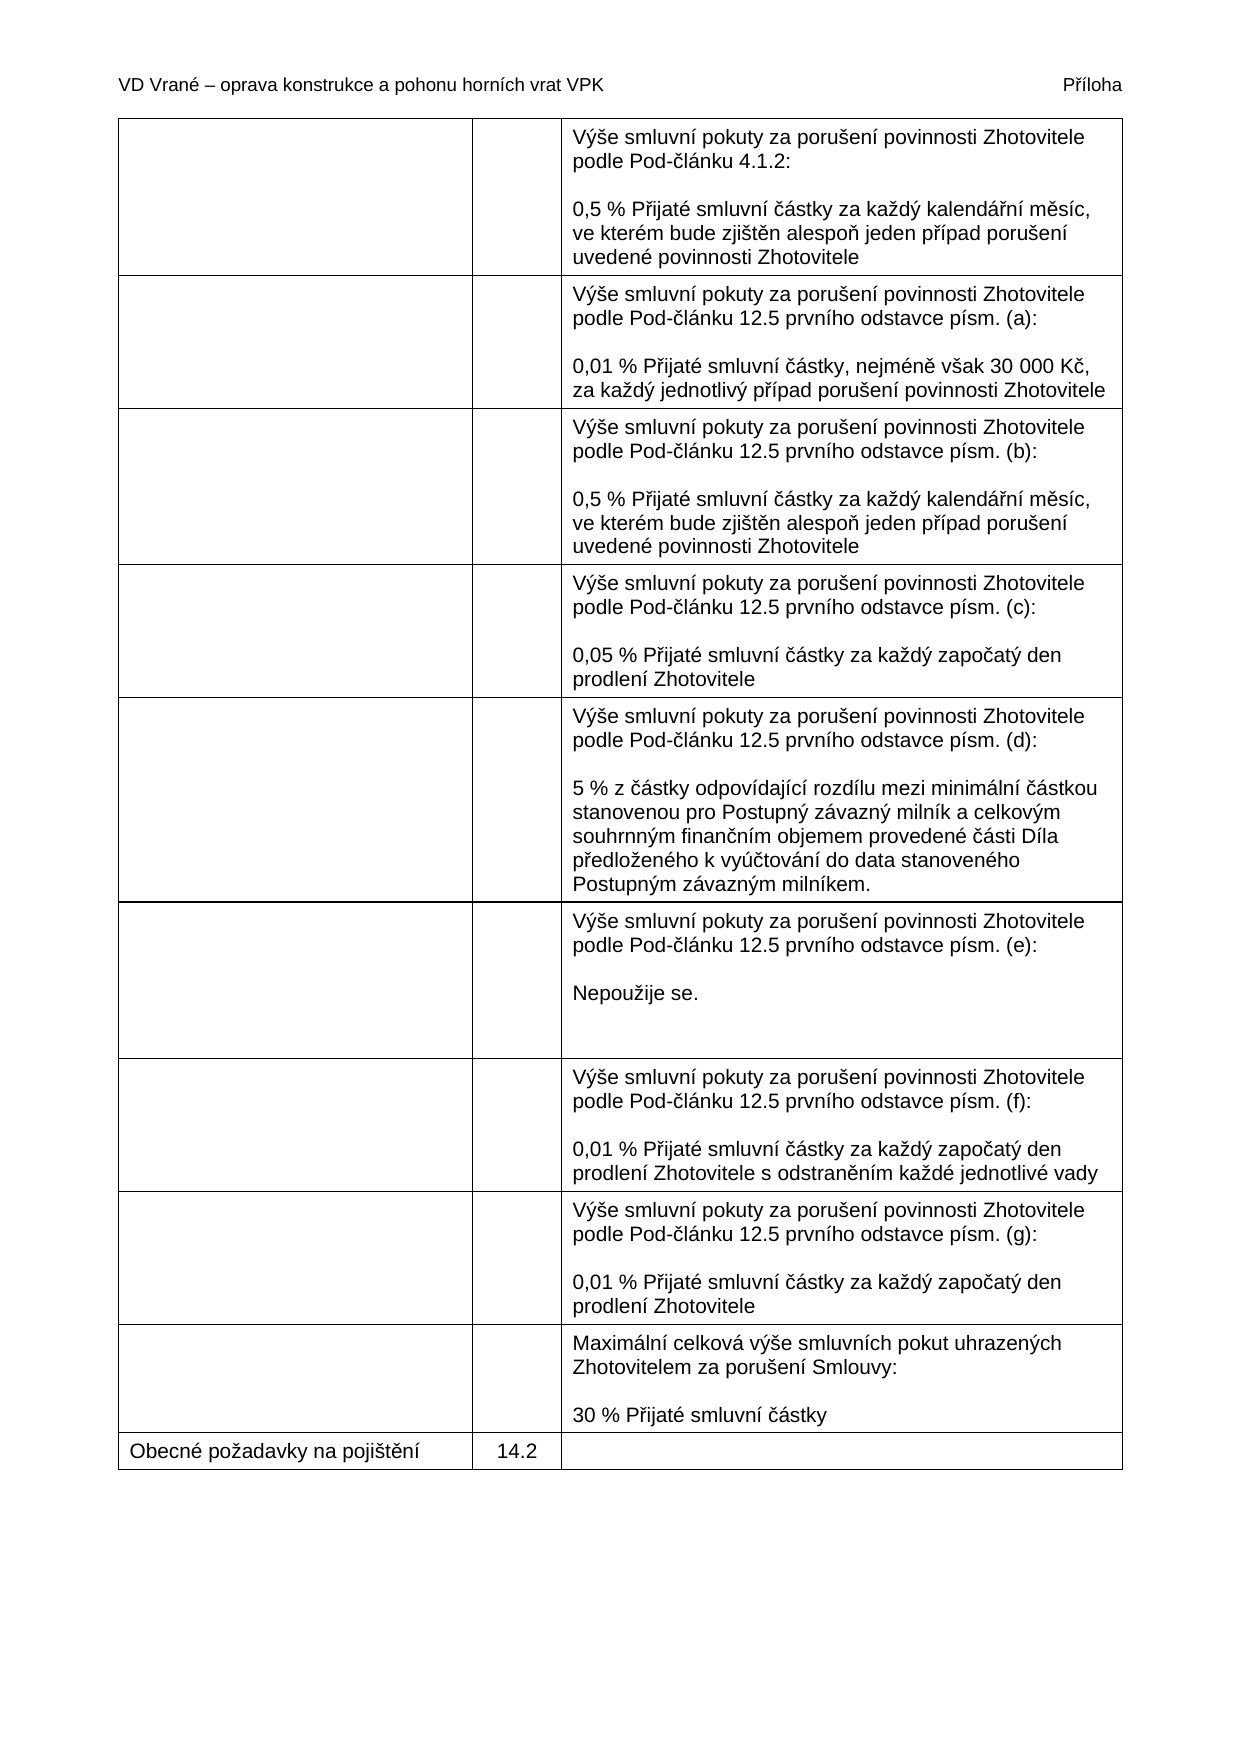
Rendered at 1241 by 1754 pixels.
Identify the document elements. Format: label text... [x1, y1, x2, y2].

table_cell [473, 698, 561, 901]
table_cell Maximální celková výše smluvních pokut uhrazených Zhotovitelem za porušení Smlouvy: 30 % Přijaté smluvní částky [562, 1325, 1122, 1432]
table_cell [119, 1192, 472, 1323]
table_cell [473, 119, 561, 275]
table_cell Výše smluvní pokuty za porušení povinnosti Zhotovitele podle Pod-článku 12.5 prvního odstavce písm. (d): 5 % z částky odpovídající rozdílu mezi minimální částkou stanovenou pro Postupný závazný milník a celkovým souhrnným finančním objemem provedené části Díla předloženého k vyúčtování do data stanoveného Postupným závazným milníkem. [562, 698, 1122, 901]
table_cell [473, 409, 561, 564]
table_cell [473, 1059, 561, 1191]
table_cell Výše smluvní pokuty za porušení povinnosti Zhotovitele podle Pod-článku 4.1.2: 0,5 % Přijaté smluvní částky za každý kalendářní měsíc, ve kterém bude zjištěn alespoň jeden případ porušení uvedené povinnosti Zhotovitele [562, 119, 1122, 275]
table_cell Výše smluvní pokuty za porušení povinnosti Zhotovitele podle Pod-článku 12.5 prvního odstavce písm. (g): 0,01 % Přijaté smluvní částky za každý započatý den prodlení Zhotovitele [562, 1192, 1122, 1323]
table_cell [473, 903, 561, 1058]
table_cell [119, 276, 472, 407]
table_cell [473, 1325, 561, 1432]
table_cell [473, 276, 561, 407]
table_cell [119, 1059, 472, 1191]
table_cell Výše smluvní pokuty za porušení povinnosti Zhotovitele podle Pod-článku 12.5 prvního odstavce písm. (c): 0,05 % Přijaté smluvní částky za každý započatý den prodlení Zhotovitele [562, 565, 1122, 697]
table_cell 14.2 [473, 1433, 561, 1469]
table_cell Obecné požadavky na pojištění [119, 1433, 472, 1469]
table_cell [119, 903, 472, 1058]
table_cell [562, 1433, 1122, 1469]
table_cell [119, 1325, 472, 1432]
table_cell Výše smluvní pokuty za porušení povinnosti Zhotovitele podle Pod-článku 12.5 prvního odstavce písm. (f): 0,01 % Přijaté smluvní částky za každý započatý den prodlení Zhotovitele s odstraněním každé jednotlivé vady [562, 1059, 1122, 1191]
table_cell [119, 119, 472, 275]
table_cell Výše smluvní pokuty za porušení povinnosti Zhotovitele podle Pod-článku 12.5 prvního odstavce písm. (e): Nepoužije se. [562, 903, 1122, 1058]
table_cell [119, 698, 472, 901]
table_cell Výše smluvní pokuty za porušení povinnosti Zhotovitele podle Pod-článku 12.5 prvního odstavce písm. (b): 0,5 % Přijaté smluvní částky za každý kalendářní měsíc, ve kterém bude zjištěn alespoň jeden případ porušení uvedené povinnosti Zhotovitele [562, 409, 1122, 564]
table_cell Výše smluvní pokuty za porušení povinnosti Zhotovitele podle Pod-článku 12.5 prvního odstavce písm. (a): 0,01 % Přijaté smluvní částky, nejméně však 30 000 Kč, za každý jednotlivý případ porušení povinnosti Zhotovitele [562, 276, 1122, 407]
table_cell [119, 409, 472, 564]
table_cell [473, 565, 561, 697]
table_cell [119, 565, 472, 697]
table_cell [473, 1192, 561, 1323]
